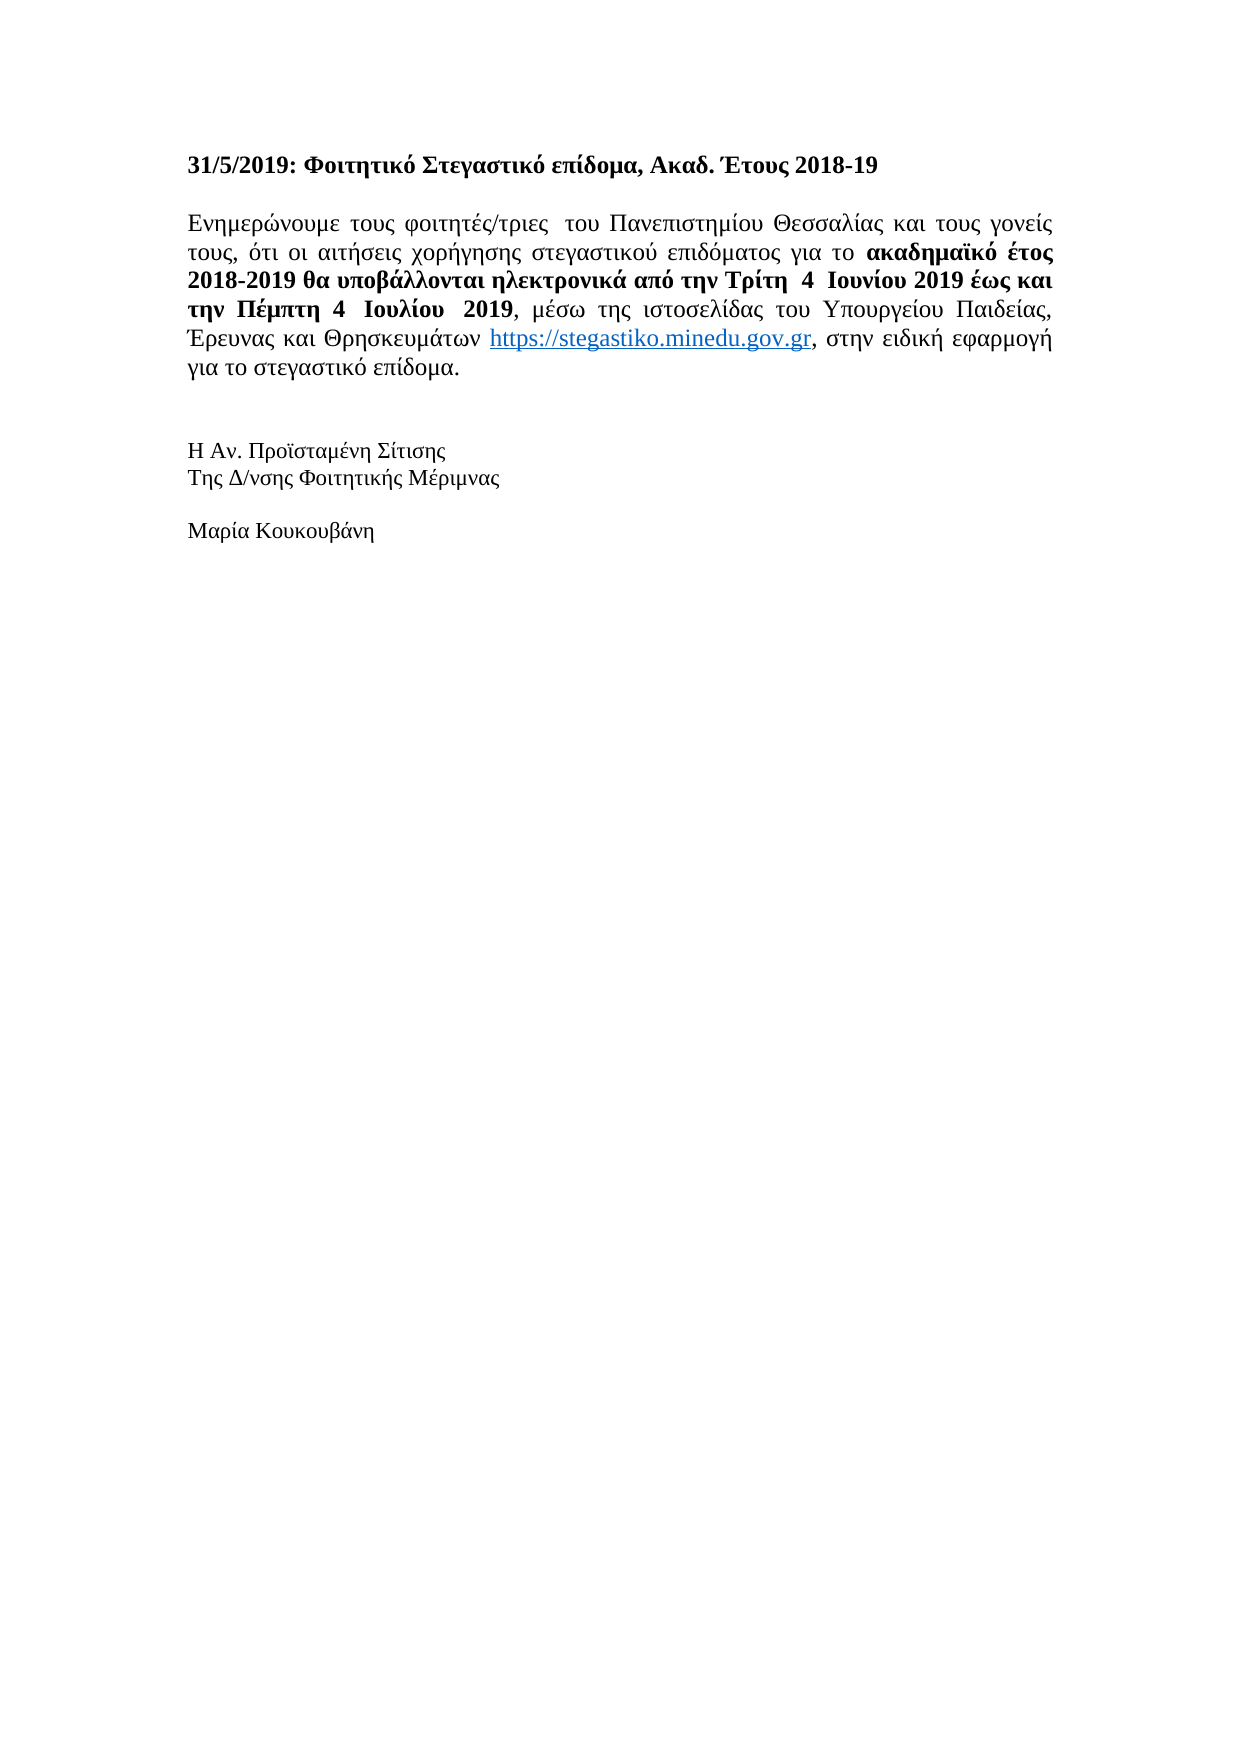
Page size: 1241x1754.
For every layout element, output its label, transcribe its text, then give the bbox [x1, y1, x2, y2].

text Μαρία Κουκουβάνη [187, 517, 1053, 543]
text Η Αν. Προϊσταμένη Σίτισης [187, 438, 1053, 464]
text 31/5/2019: Φοιτητικό Στεγαστικό επίδομα, Ακαδ. Έτους 2018-19 [187, 150, 1053, 179]
text Ενημερώνουμε τους φοιτητές/τριες του Πανεπιστημίου Θεσσαλίας και τους γονείς τους, ότι οι αιτήσεις χορήγησης στεγαστικού επιδόματος για το ακαδημαϊκό έτος 2018-2019 θα υποβάλλονται ηλεκτρονικά από την Τρίτη 4 Ιουνίου 2019 έως και την Πέμπτη 4 Ιουλίου 2019, μέσω της ιστοσελίδας του Υπουργείου Παιδείας, Έρευνας και Θρησκευμάτων https://stegastiko.minedu.gov.gr, στην ειδική εφαρμογή για το στεγαστικό επίδομα. [187, 208, 1053, 380]
text Της Δ/νσης Φοιτητικής Μέριμνας [187, 464, 1053, 490]
